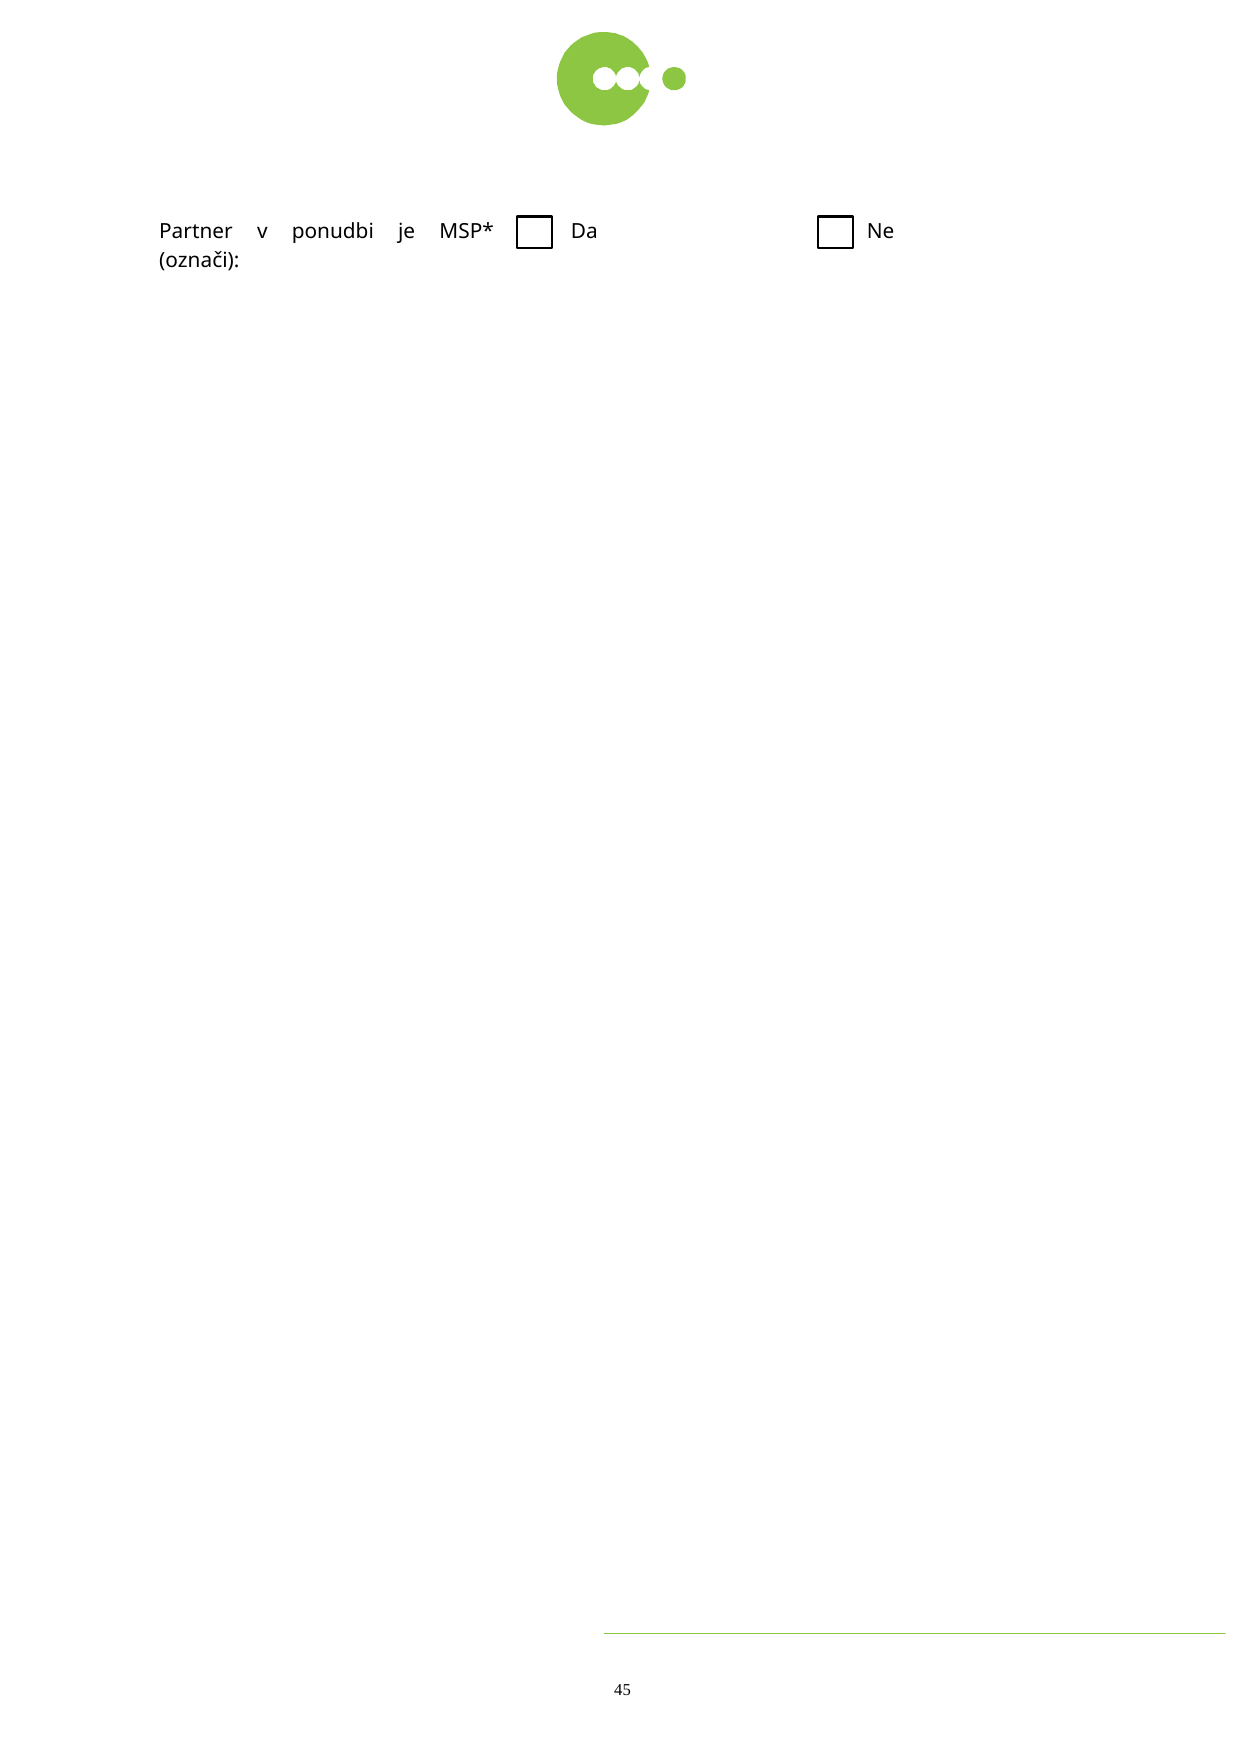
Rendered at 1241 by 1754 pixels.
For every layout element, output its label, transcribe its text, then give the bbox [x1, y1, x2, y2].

table_header Partner v ponudbi je MSP* (označi): [159, 216, 506, 273]
table_header Da [506, 216, 807, 273]
table_header Ne [807, 216, 1107, 273]
